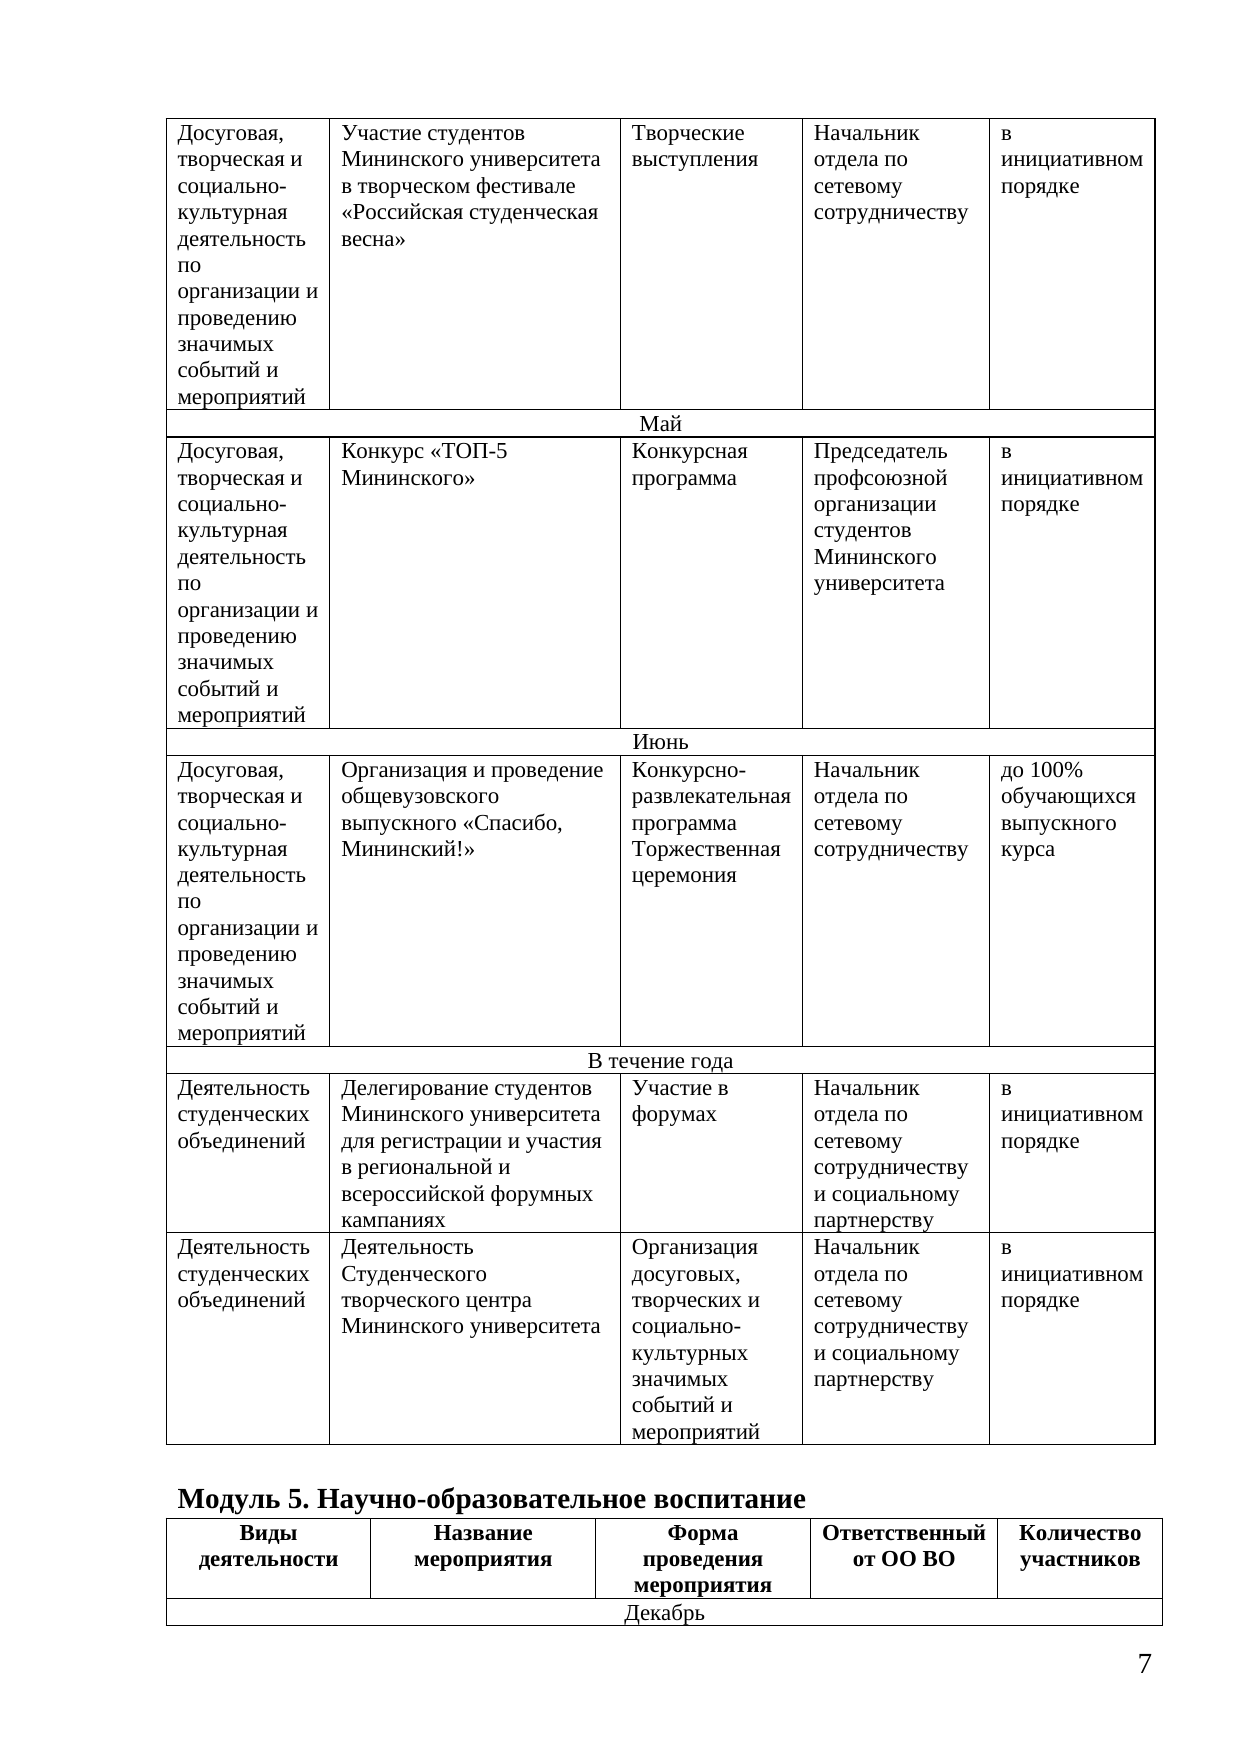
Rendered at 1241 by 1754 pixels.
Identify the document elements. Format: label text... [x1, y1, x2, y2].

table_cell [167, 119, 329, 409]
table_cell Начальник отдела по сетевому сотрудничеству [803, 119, 989, 409]
table_cell Организация и проведение общевузовского выпускного «Спасибо, Мининский!» [330, 756, 620, 1046]
table_cell Участие в форумах [621, 1074, 802, 1232]
table_cell Творческие выступления [621, 119, 802, 409]
table_cell до 100% обучающихся выпускного курса [990, 756, 1154, 1046]
table_cell Конкурсно-развлекательная программа Торжественная церемония [621, 756, 802, 1046]
table_cell Начальник отдела по сетевому сотрудничеству и социальному партнерству [803, 1074, 989, 1232]
table_cell Досуговая, творческая и социально-культурная деятельность по организации и проведению значимых событий и мероприятий [167, 438, 329, 727]
table_cell Декабрь [167, 1599, 1162, 1625]
table_cell Конкурс «ТОП-5 Мининского» [330, 438, 620, 727]
table_cell Июнь [167, 729, 1154, 755]
table_cell Деятельность студенческих объединений [167, 1074, 329, 1232]
table_header Название мероприятия [371, 1519, 595, 1598]
table_cell Деятельность студенческих объединений [167, 1233, 329, 1444]
table_cell Делегирование студентов Мининского университета для регистрации и участия в региональной и всероссийской форумных кампаниях [330, 1074, 620, 1232]
table_cell в инициативном порядке [990, 1074, 1154, 1232]
table_cell В течение года [167, 1047, 1154, 1073]
table_cell Май [167, 410, 1154, 436]
table_header Форма проведения мероприятия [596, 1519, 810, 1598]
table_cell в инициативном порядке [990, 119, 1154, 409]
table_header Виды деятельности [167, 1519, 370, 1598]
table_cell Организация досуговых, творческих и социально-культурных значимых событий и мероприятий [621, 1233, 802, 1444]
table_cell в инициативном порядке [990, 438, 1154, 727]
table_header Ответственный от ОО ВО [811, 1519, 997, 1598]
table_cell в инициативном порядке [990, 1233, 1154, 1444]
table_cell Деятельность Студенческого творческого центра Мининского университета [330, 1233, 620, 1444]
table_header Количество участников [998, 1519, 1162, 1598]
table_cell Конкурсная программа [621, 438, 802, 727]
table_cell Досуговая, творческая и социально-культурная деятельность по организации и проведению значимых событий и мероприятий [167, 756, 329, 1046]
table_cell Начальник отдела по сетевому сотрудничеству и социальному партнерству [803, 1233, 989, 1444]
text Модуль 5. Научно-образовательное воспитание [177, 1481, 1152, 1515]
table_cell Участие студентов Мининского университета в творческом фестивале «Российская студенческая весна» [330, 119, 620, 409]
table_cell Начальник отдела по сетевому сотрудничеству [803, 756, 989, 1046]
table_cell Председатель профсоюзной организации студентов Мининского университета [803, 438, 989, 727]
